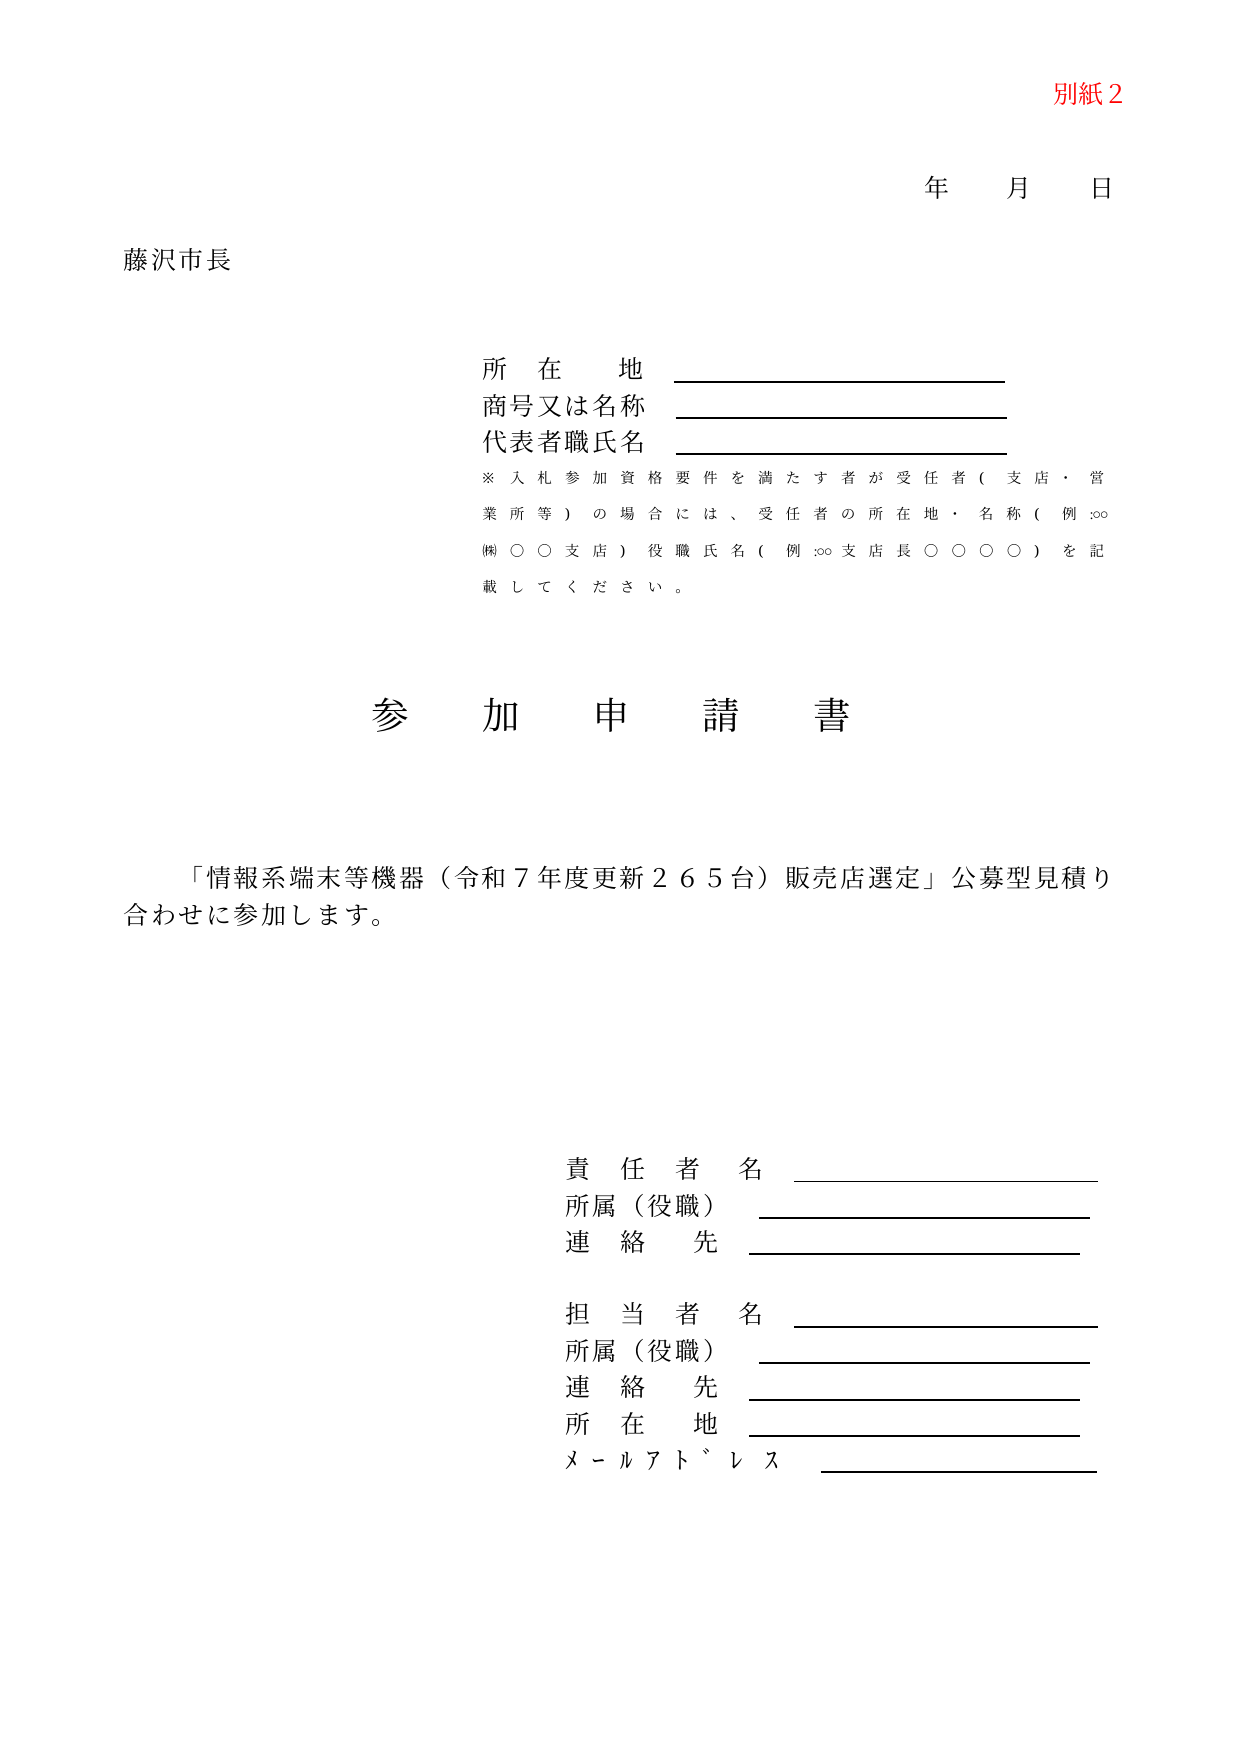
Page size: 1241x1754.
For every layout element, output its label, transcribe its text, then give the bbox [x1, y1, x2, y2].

text 代表者職氏名 [456, 422, 1117, 459]
text 所属（役職） [539, 1186, 1117, 1222]
text 連絡先 [539, 1368, 1117, 1404]
text 「情報系端末等機器（令和７年度更新２６５台）販売店選定」公募型見積り合わせに参加します。 [123, 859, 1117, 931]
text 所在地 [539, 1404, 1117, 1440]
text 責任者名 [539, 1149, 1117, 1186]
text 所在地 [456, 350, 1117, 386]
text 参 加 申 請 書 [123, 677, 1117, 750]
text 藤沢市長 [123, 241, 1117, 277]
text 年 月 日 [123, 168, 1117, 204]
text 商号又は名称 [456, 386, 1117, 422]
text 連絡先 [539, 1222, 1117, 1259]
text 所属（役職） [539, 1331, 1117, 1368]
text ﾒｰﾙｱﾄﾞﾚｽ [539, 1440, 1117, 1477]
text 担当者名 [539, 1295, 1117, 1331]
text ※入札参加資格要件を満たす者が受任者(支店･営業所等)の場合には、受任者の所在地･名称(例:○○㈱○○支店)役職氏名(例:○○支店長○○○○)を記載してください。 [458, 459, 1117, 604]
